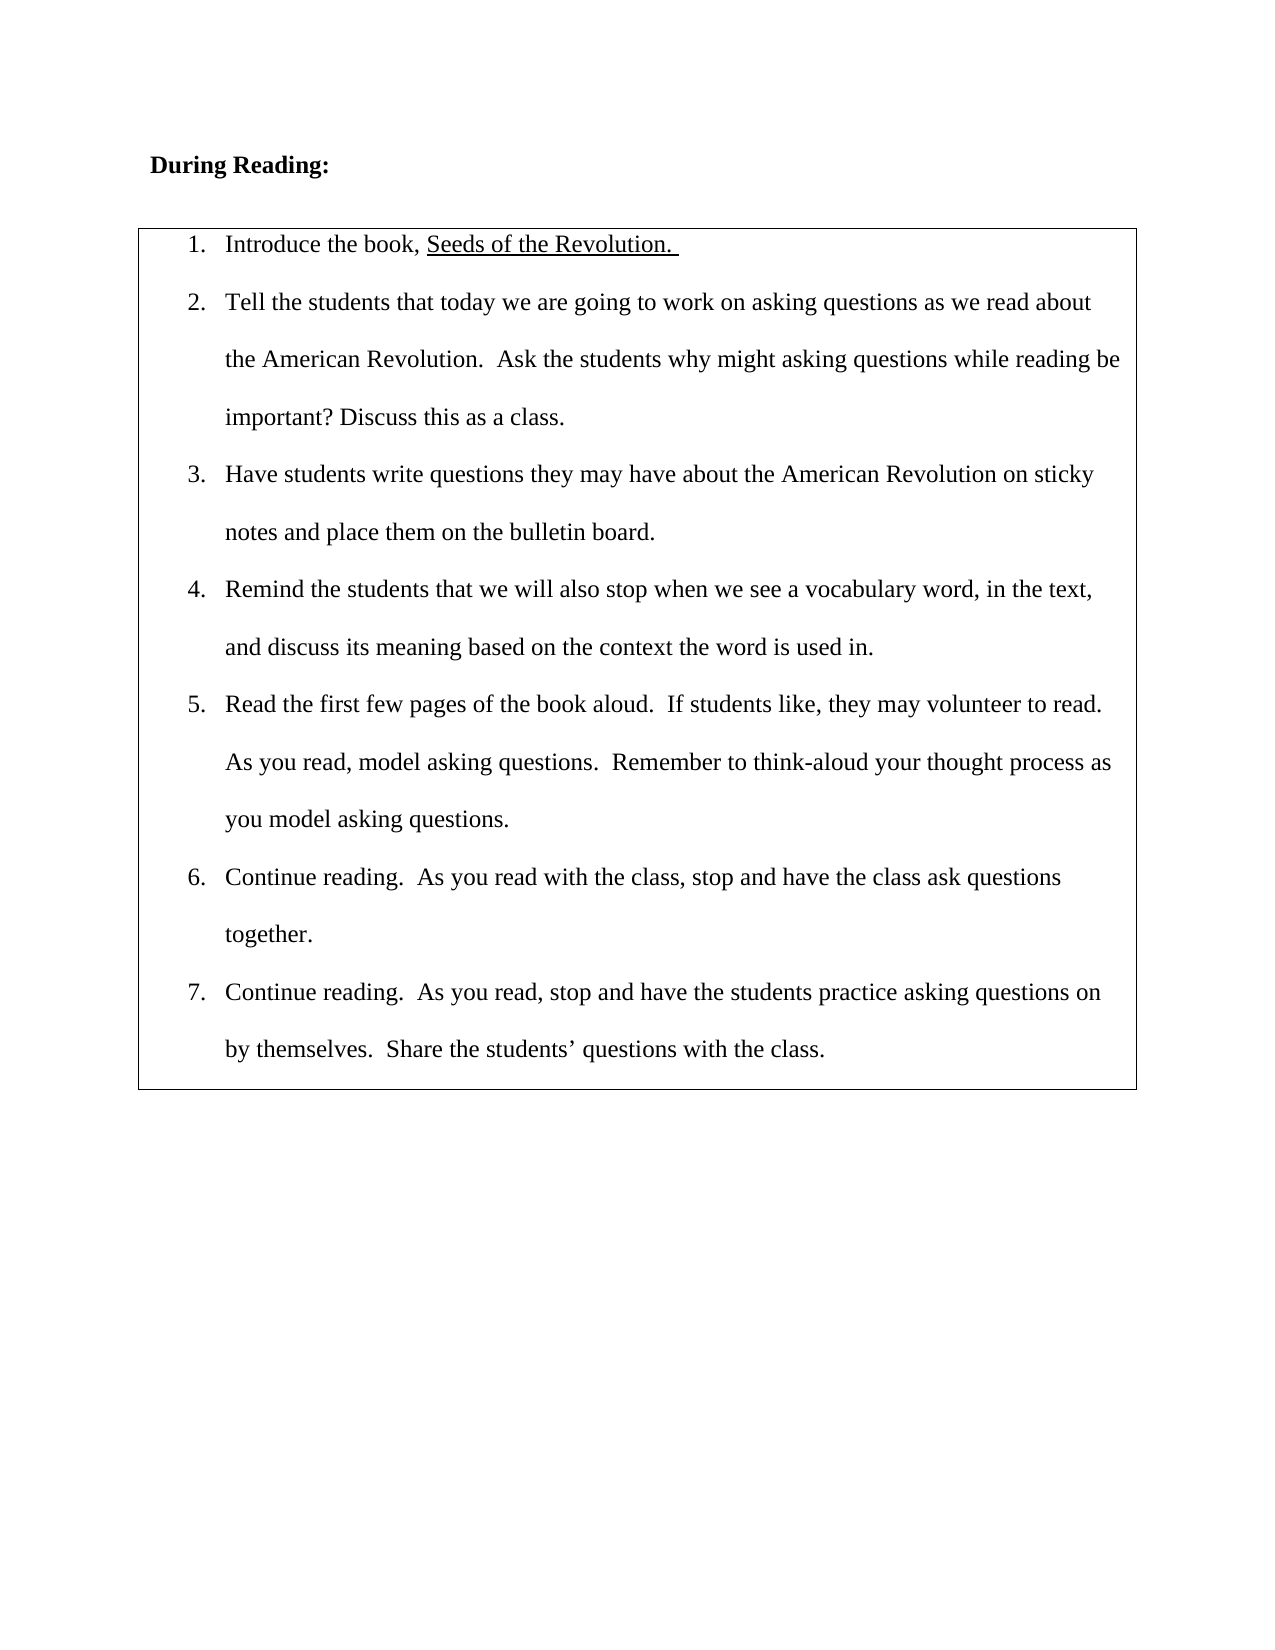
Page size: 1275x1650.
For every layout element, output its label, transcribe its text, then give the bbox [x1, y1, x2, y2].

text During Reading: [150, 150, 1125, 179]
table_header Introduce the book, Seeds of the Revolution. Tell the students that today we are going to work on asking questions as we read about the American Revolution. Ask the students why might asking questions while reading be important? Discuss this as a class. Have students write questions they may have about the American Revolution on sticky notes and place them on the bulletin board. Remind the students that we will also stop when we see a vocabulary word, in the text, and discuss its meaning based on the context the word is used in. Read the first few pages of the book aloud. If students like, they may volunteer to read. As you read, model asking questions. Remember to think-aloud your thought process as you model asking questions. Continue reading. As you read with the class, stop and have the class ask questions together. Continue reading. As you read, stop and have the students practice asking questions on by themselves. Share the students’ questions with the class. [139, 229, 1136, 1089]
